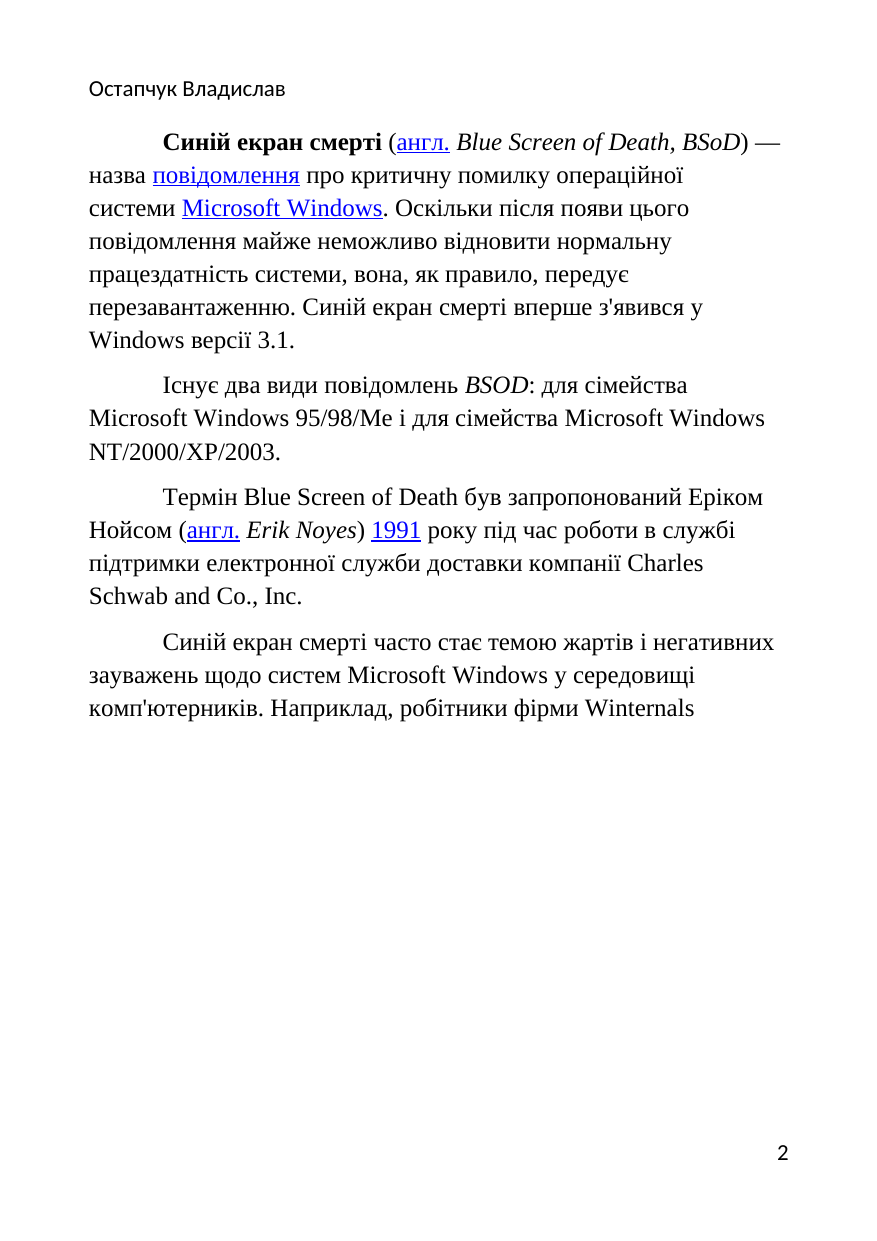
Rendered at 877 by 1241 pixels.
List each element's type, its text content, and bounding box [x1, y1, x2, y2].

text Існує два види повідомлень BSOD: для сімейства Microsoft Windows 95/98/Me і для сімейства Microsoft Windows NT/2000/XP/2003. [89, 371, 788, 465]
text Термін Blue Screen of Death був запропонований Еріком Нойсом (англ. Erik Noyes) 1991 року під час роботи в службі підтримки електронної служби доставки компанії Charles Schwab and Co., Inc. [89, 482, 788, 610]
text Синій екран смерті часто стає темою жартів і негативних зауважень щодо систем Microsoft Windows у середовищі комп'ютерників. Наприклад, робітники фірми Winternals створили нетипову заставку «BlueScreen Screen Saver». [89, 627, 788, 721]
text Синій екран смерті (англ. Blue Screen of Death, BSoD) — назва повідомлення про критичну помилку операційної системи Microsoft Windows. Оскільки після появи цього повідомлення майже неможливо відновити нормальну працездатність системи, вона, як правило, передує перезавантаженню. Синій екран смерті вперше з'явився у Windows версії 3.1. [89, 127, 788, 354]
